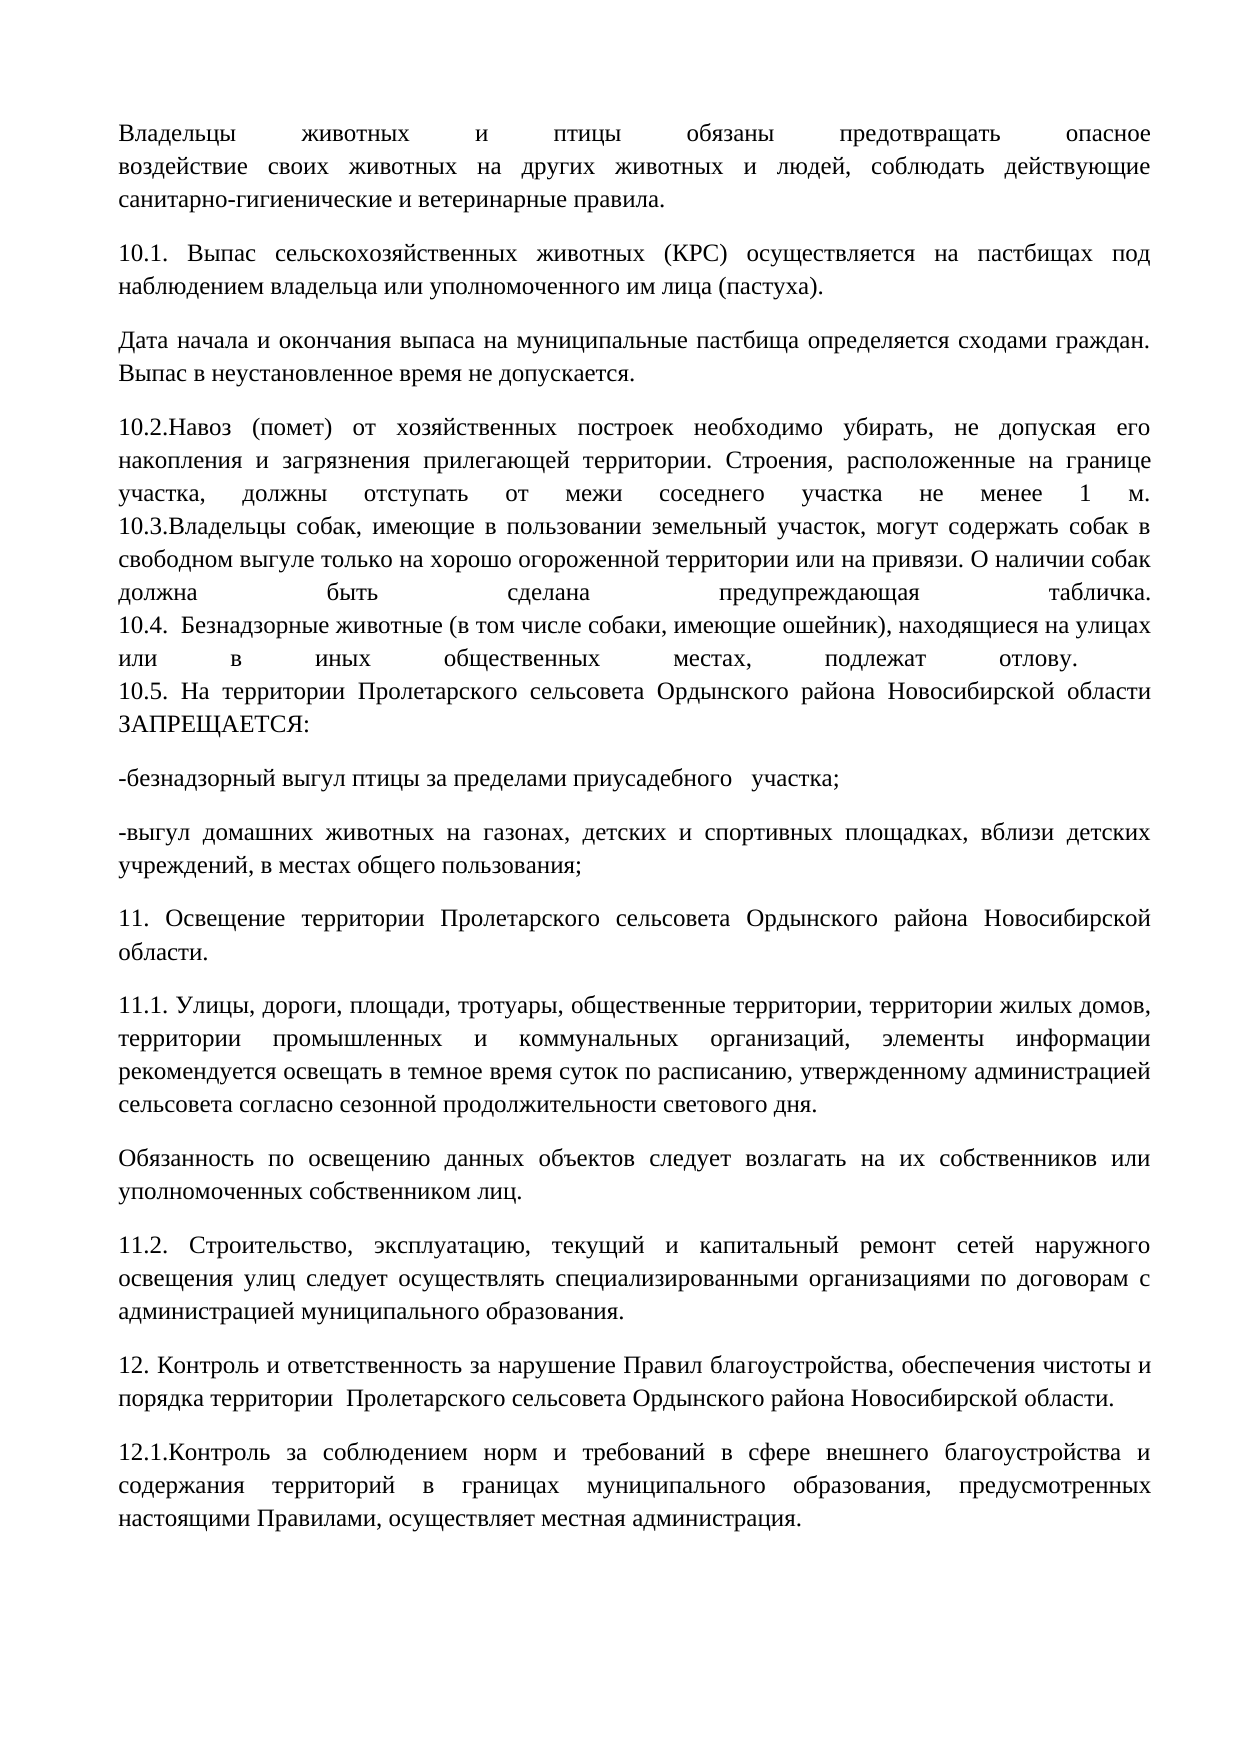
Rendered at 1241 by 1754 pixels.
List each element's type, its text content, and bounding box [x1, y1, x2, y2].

text Дата начала и окончания выпаса на муниципальные пастбища определяется сходами граждан. Выпас в неустановленное время не допускается. [118, 325, 1152, 387]
text 12. Контроль и ответственность за нарушение Правил благоустройства, обеспечения чистоты и порядка территории Пролетарского сельсовета Ордынского района Новосибирской области. [118, 1350, 1152, 1412]
text Владельцы животных и птицы обязаны предотвращать опасное воздействие своих животных на других животных и людей, соблюдать действующие санитарно-гигиенические и ветеринарные правила. [118, 118, 1152, 213]
text -безнадзорный выгул птицы за пределами приусадебного участка; [118, 763, 1152, 792]
text 10.2.Навоз (помет) от хозяйственных построек необходимо убирать, не допуская его накопления и загрязнения прилегающей территории. Строения, расположенные на границе участка, должны отступать от межи соседнего участка не менее 1 м. 10.3.Владельцы собак, имеющие в пользовании земельный участок, могут содержать собак в свободном выгуле только на хорошо огороженной территории или на привязи. О наличии собак должна быть сделана предупреждающая табличка. 10.4. Безнадзорные животные (в том числе собаки, имеющие ошейник), находящиеся на улицах или в иных общественных местах, подлежат отлову. 10.5. На территории Пролетарского сельсовета Ордынского района Новосибирской области ЗАПРЕЩАЕТСЯ: [118, 412, 1152, 738]
text 10.1. Выпас сельскохозяйственных животных (КРС) осуществляется на пастбищах под наблюдением владельца или уполномоченного им лица (пастуха). [118, 238, 1152, 300]
text Обязанность по освещению данных объектов следует возлагать на их собственников или уполномоченных собственником лиц. [118, 1143, 1152, 1205]
text -выгул домашних животных на газонах, детских и спортивных площадках, вблизи детских учреждений, в местах общего пользования; [118, 817, 1152, 878]
text 11.2. Строительство, эксплуатацию, текущий и капитальный ремонт сетей наружного освещения улиц следует осуществлять специализированными организациями по договорам с администрацией муниципального образования. [118, 1230, 1152, 1325]
text 11.1. Улицы, дороги, площади, тротуары, общественные территории, территории жилых домов, территории промышленных и коммунальных организаций, элементы информации рекомендуется освещать в темное время суток по расписанию, утвержденному администрацией сельсовета согласно сезонной продолжительности светового дня. [118, 990, 1152, 1118]
text 11. Освещение территории Пролетарского сельсовета Ордынского района Новосибирской области. [118, 903, 1152, 965]
text 12.1.Контроль за соблюдением норм и требований в сфере внешнего благоустройства и содержания территорий в границах муниципального образования, предусмотренных настоящими Правилами, осуществляет местная администрация. [118, 1437, 1152, 1532]
